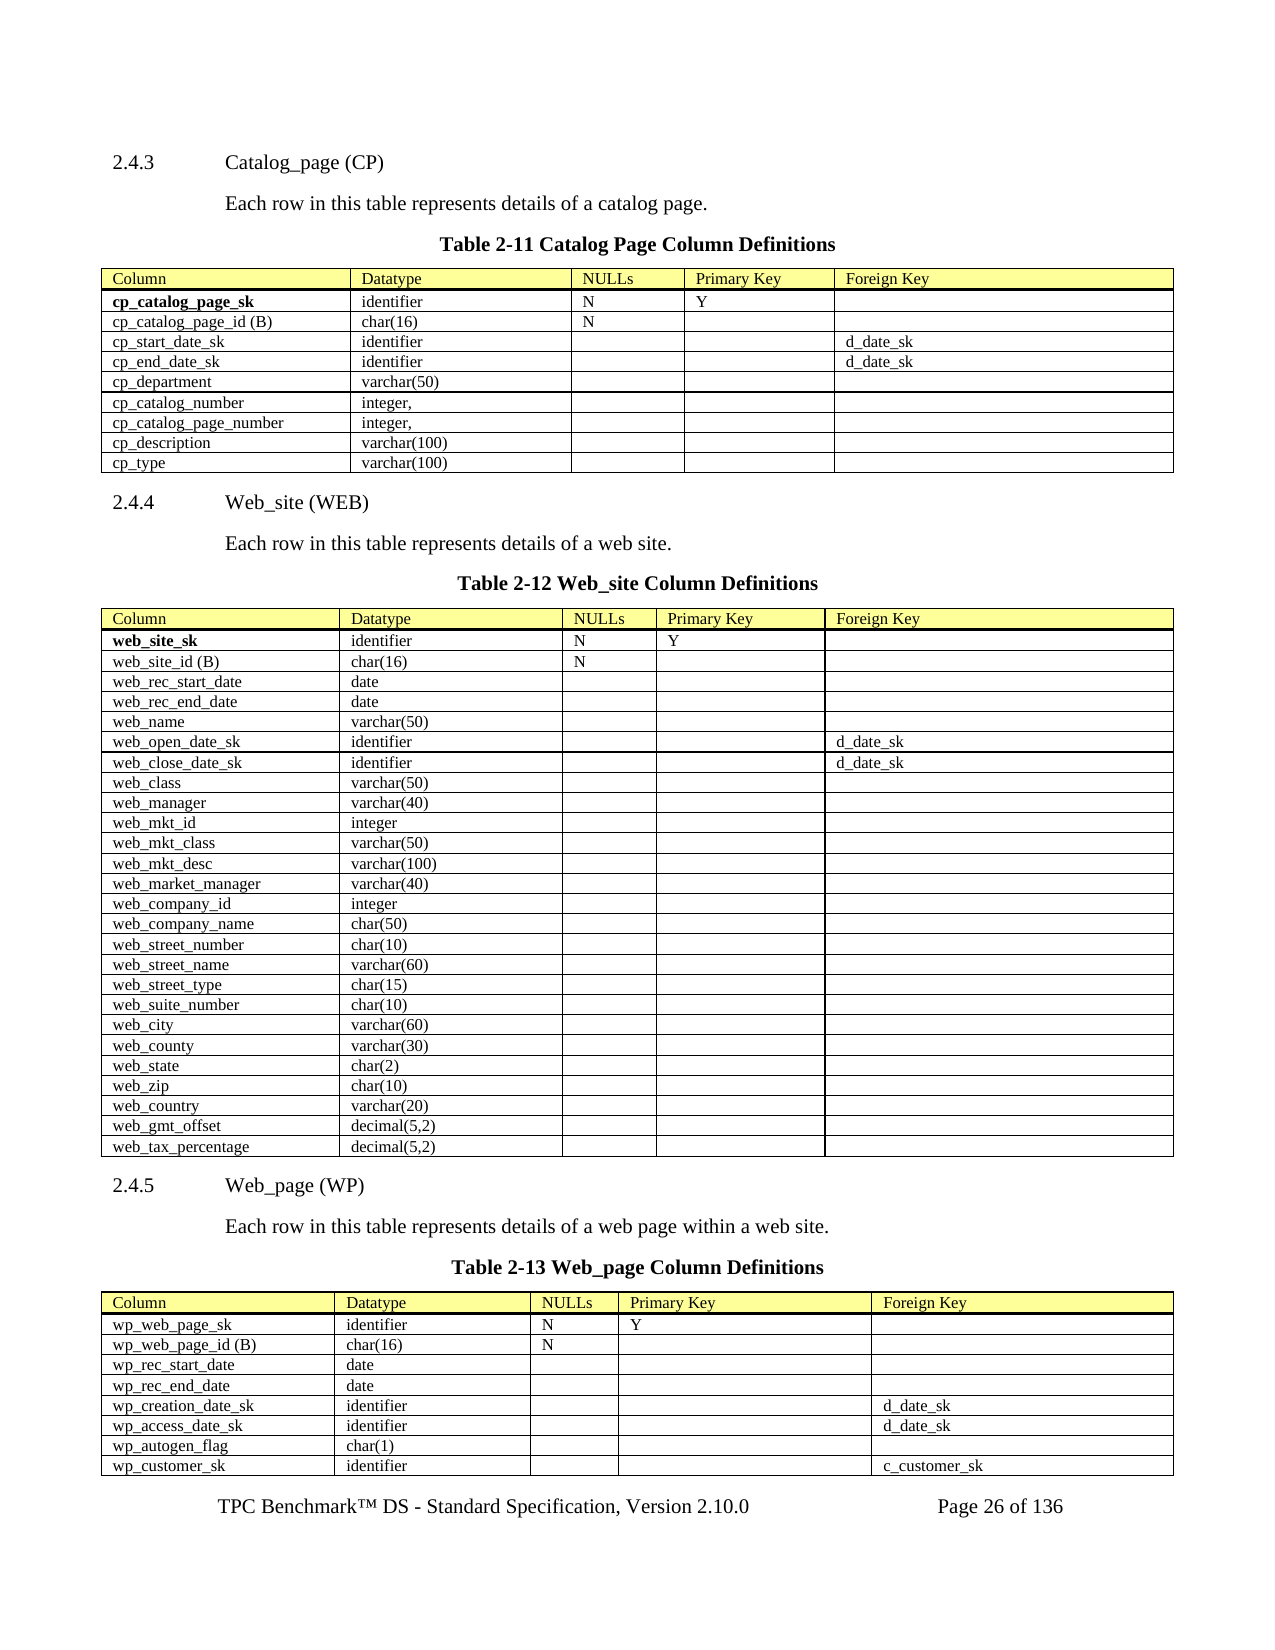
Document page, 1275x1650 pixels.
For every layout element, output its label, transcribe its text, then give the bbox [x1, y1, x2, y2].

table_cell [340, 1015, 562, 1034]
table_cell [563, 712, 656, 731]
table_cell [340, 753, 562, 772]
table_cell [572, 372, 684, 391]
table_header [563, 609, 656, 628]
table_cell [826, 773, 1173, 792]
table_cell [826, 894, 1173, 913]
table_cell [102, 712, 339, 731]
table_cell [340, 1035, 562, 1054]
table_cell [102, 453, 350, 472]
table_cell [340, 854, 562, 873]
text Each row in this table represents details of a web page within a web site. [225, 1214, 1162, 1238]
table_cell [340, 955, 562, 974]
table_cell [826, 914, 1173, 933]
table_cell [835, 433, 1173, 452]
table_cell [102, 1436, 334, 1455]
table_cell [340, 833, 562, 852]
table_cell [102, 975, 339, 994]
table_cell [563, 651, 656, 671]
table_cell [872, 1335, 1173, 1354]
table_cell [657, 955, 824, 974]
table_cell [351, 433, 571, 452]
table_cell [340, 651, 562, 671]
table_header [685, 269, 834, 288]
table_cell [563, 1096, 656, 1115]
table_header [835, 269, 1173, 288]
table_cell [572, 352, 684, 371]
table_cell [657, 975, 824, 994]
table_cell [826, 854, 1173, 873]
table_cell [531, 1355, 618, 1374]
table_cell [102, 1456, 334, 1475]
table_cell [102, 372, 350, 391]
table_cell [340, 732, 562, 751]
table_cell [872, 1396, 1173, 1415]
text Catalog_page (CP) [112, 150, 1162, 174]
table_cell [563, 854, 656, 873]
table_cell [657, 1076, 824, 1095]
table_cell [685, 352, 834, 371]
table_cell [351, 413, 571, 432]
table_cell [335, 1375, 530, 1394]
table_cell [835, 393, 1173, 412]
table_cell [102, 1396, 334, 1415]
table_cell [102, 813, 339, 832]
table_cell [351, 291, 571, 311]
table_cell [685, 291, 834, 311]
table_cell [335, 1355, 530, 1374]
text Each row in this table represents details of a catalog page. [225, 191, 1162, 215]
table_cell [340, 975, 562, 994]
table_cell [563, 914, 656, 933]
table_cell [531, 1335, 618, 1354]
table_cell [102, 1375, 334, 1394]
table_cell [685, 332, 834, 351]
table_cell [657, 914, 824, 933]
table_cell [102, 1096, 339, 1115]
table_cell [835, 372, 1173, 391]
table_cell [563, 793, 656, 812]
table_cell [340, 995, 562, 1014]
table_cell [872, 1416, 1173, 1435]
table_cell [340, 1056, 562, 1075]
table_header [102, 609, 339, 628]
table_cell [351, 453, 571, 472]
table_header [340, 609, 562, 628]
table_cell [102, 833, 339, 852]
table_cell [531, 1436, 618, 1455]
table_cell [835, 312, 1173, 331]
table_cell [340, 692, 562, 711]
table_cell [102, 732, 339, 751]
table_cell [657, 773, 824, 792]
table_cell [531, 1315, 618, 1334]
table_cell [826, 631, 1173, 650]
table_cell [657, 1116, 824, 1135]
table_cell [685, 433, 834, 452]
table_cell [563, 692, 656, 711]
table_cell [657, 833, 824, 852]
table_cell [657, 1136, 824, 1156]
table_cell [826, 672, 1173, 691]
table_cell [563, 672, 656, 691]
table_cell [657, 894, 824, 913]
text Each row in this table represents details of a web site. [225, 531, 1162, 555]
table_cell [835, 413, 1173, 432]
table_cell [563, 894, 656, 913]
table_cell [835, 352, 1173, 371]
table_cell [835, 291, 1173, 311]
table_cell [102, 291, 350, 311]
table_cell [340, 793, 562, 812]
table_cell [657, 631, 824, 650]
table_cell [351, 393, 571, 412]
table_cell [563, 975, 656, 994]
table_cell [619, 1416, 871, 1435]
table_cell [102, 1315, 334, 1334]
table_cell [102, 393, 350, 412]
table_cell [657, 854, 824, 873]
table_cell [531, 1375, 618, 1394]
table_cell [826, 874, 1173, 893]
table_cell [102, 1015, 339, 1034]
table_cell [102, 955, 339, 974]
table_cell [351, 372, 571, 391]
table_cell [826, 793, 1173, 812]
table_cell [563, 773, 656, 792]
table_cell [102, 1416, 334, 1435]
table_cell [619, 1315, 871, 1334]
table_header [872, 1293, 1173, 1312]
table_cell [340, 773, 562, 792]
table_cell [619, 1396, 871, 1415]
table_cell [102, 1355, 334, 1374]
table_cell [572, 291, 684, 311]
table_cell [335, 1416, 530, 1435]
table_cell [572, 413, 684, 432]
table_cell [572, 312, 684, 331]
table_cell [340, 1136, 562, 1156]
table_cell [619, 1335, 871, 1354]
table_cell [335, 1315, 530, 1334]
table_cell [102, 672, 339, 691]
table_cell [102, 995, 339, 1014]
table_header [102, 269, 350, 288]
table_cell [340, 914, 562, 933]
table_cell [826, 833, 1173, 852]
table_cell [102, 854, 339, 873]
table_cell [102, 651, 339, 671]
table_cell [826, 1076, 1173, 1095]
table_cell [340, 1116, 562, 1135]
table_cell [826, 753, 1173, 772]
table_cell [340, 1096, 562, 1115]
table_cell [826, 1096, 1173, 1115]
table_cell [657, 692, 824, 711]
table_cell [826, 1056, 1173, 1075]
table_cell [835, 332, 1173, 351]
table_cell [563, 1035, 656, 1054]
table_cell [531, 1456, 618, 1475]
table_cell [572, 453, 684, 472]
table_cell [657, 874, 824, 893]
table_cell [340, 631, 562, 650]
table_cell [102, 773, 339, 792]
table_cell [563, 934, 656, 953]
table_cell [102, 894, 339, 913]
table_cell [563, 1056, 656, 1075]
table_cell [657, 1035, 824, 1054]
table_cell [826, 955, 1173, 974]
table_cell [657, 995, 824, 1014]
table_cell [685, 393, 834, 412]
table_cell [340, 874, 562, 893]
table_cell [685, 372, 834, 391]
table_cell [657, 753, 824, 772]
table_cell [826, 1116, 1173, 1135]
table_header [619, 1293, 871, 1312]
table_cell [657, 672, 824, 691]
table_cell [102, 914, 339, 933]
text Web_site (WEB) [112, 490, 1162, 514]
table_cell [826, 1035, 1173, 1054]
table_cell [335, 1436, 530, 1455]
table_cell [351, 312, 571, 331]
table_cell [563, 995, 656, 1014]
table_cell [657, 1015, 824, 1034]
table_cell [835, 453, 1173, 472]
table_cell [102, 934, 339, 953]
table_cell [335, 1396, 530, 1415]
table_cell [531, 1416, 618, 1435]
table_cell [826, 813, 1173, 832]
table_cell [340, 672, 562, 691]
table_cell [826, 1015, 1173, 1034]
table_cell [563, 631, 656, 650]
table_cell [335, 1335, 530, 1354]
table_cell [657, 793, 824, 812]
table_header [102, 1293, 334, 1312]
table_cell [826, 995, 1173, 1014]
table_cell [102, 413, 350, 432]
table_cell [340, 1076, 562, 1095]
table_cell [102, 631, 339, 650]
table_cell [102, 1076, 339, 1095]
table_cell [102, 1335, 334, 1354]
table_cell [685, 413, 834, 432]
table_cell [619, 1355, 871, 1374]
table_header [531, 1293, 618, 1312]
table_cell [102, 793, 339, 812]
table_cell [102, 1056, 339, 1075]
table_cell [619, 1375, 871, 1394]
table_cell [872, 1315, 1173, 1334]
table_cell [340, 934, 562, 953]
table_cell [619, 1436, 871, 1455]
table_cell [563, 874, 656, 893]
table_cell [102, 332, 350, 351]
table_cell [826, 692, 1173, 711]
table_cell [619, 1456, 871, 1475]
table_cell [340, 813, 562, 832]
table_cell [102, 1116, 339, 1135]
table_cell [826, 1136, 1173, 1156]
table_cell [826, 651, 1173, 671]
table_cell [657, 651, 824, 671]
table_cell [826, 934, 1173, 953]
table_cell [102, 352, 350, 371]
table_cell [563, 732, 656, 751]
text Web_page (WP) [112, 1173, 1162, 1197]
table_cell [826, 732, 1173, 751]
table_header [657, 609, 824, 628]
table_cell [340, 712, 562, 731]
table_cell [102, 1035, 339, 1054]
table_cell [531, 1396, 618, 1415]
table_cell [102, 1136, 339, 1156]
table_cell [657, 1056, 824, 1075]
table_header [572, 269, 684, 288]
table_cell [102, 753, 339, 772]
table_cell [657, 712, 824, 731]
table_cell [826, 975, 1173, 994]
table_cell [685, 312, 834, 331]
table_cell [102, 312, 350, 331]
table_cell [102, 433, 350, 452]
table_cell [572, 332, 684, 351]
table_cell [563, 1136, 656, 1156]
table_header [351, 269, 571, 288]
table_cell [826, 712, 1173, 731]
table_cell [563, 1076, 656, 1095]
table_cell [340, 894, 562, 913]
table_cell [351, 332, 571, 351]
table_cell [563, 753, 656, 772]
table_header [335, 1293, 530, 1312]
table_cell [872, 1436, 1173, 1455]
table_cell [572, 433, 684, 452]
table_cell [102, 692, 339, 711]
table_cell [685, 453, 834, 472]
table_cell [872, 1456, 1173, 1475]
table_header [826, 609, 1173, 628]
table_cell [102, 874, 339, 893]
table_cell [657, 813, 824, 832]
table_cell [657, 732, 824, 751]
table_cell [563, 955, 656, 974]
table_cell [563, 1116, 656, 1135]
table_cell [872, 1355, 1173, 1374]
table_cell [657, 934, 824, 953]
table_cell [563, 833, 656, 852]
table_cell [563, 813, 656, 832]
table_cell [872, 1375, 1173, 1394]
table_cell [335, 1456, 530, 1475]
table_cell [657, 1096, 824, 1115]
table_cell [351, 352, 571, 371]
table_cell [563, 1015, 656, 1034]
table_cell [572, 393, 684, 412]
